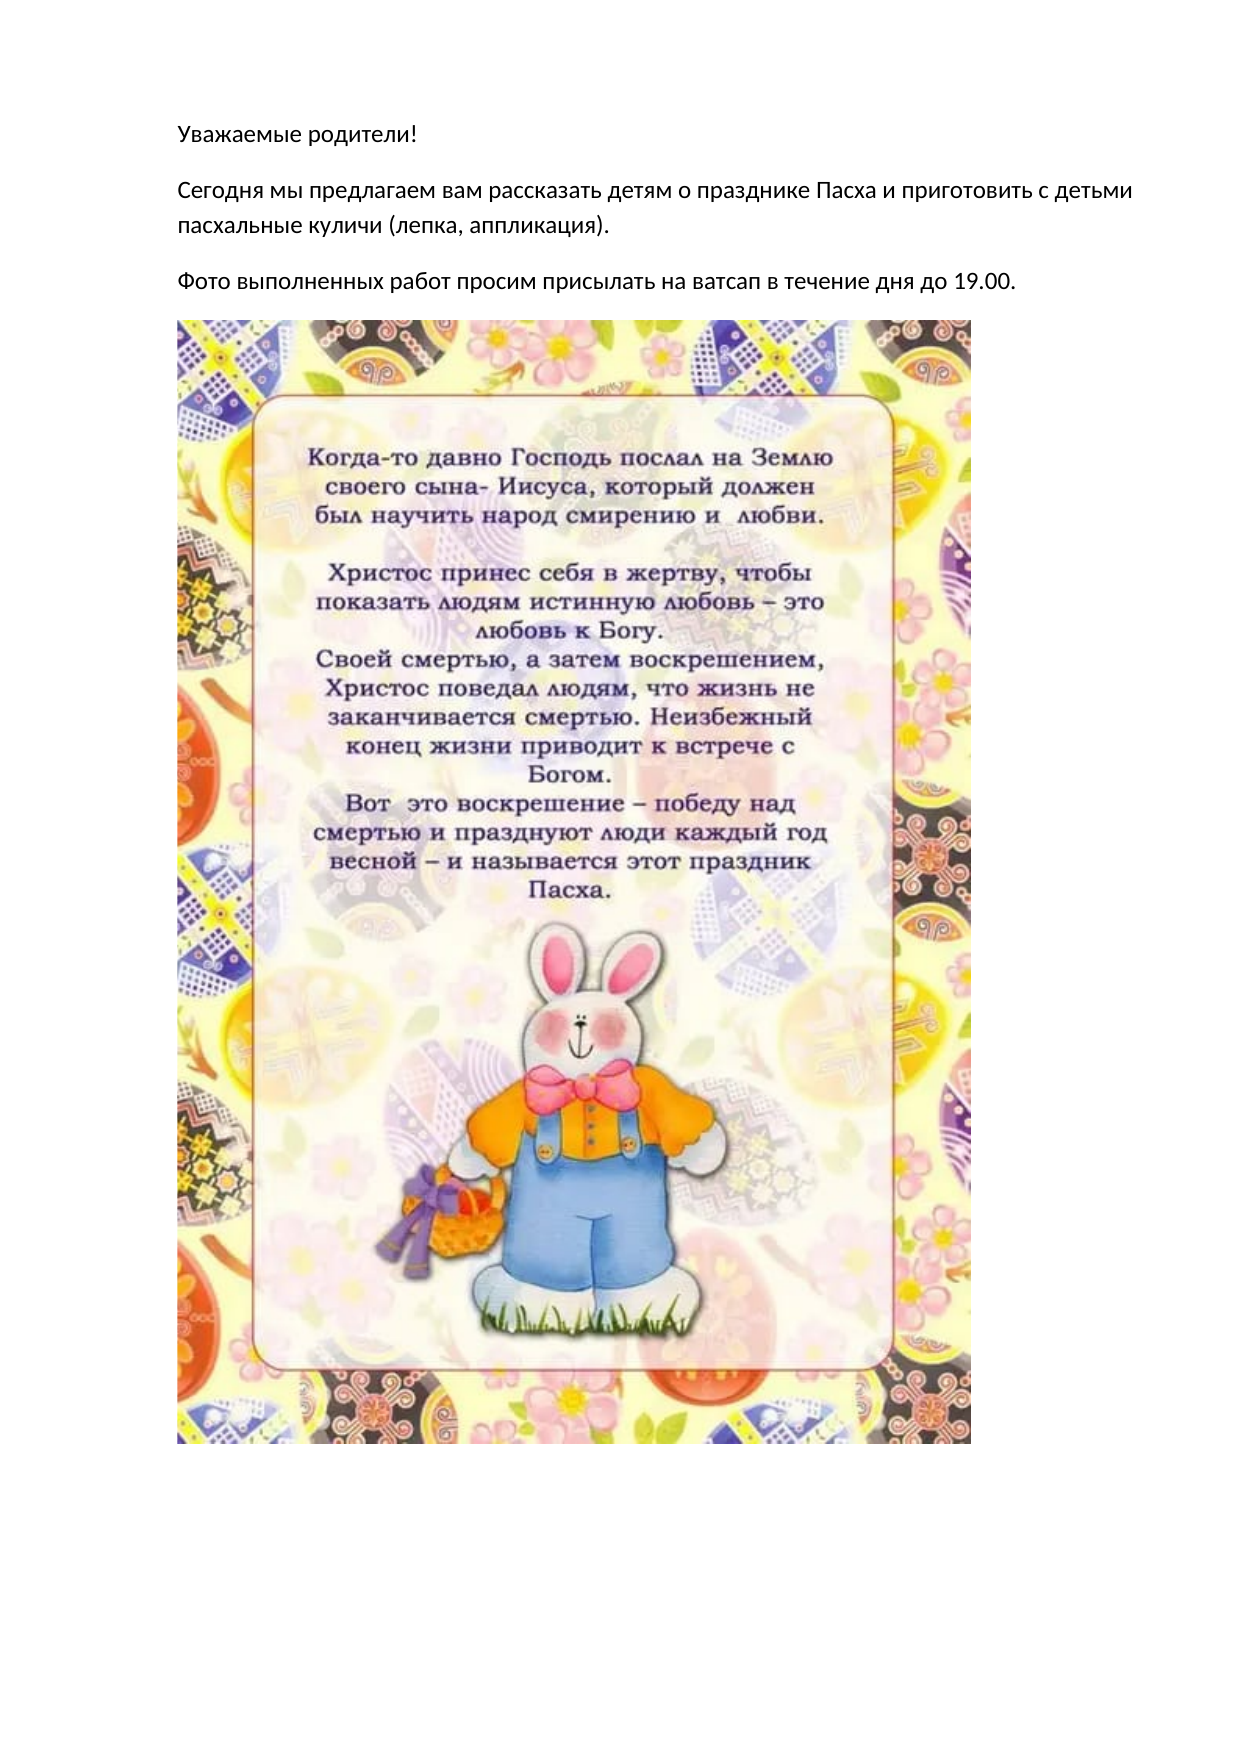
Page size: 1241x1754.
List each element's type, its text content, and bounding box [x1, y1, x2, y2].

text Уважаемые родители! [177, 118, 1152, 149]
text Сегодня мы предлагаем вам рассказать детям о празднике Пасха и приготовить с детьми пасхальные куличи (лепка, аппликация). [177, 174, 1152, 239]
picture [177, 320, 971, 1444]
text Фото выполненных работ просим присылать на ватсап в течение дня до 19.00. [177, 265, 1152, 295]
